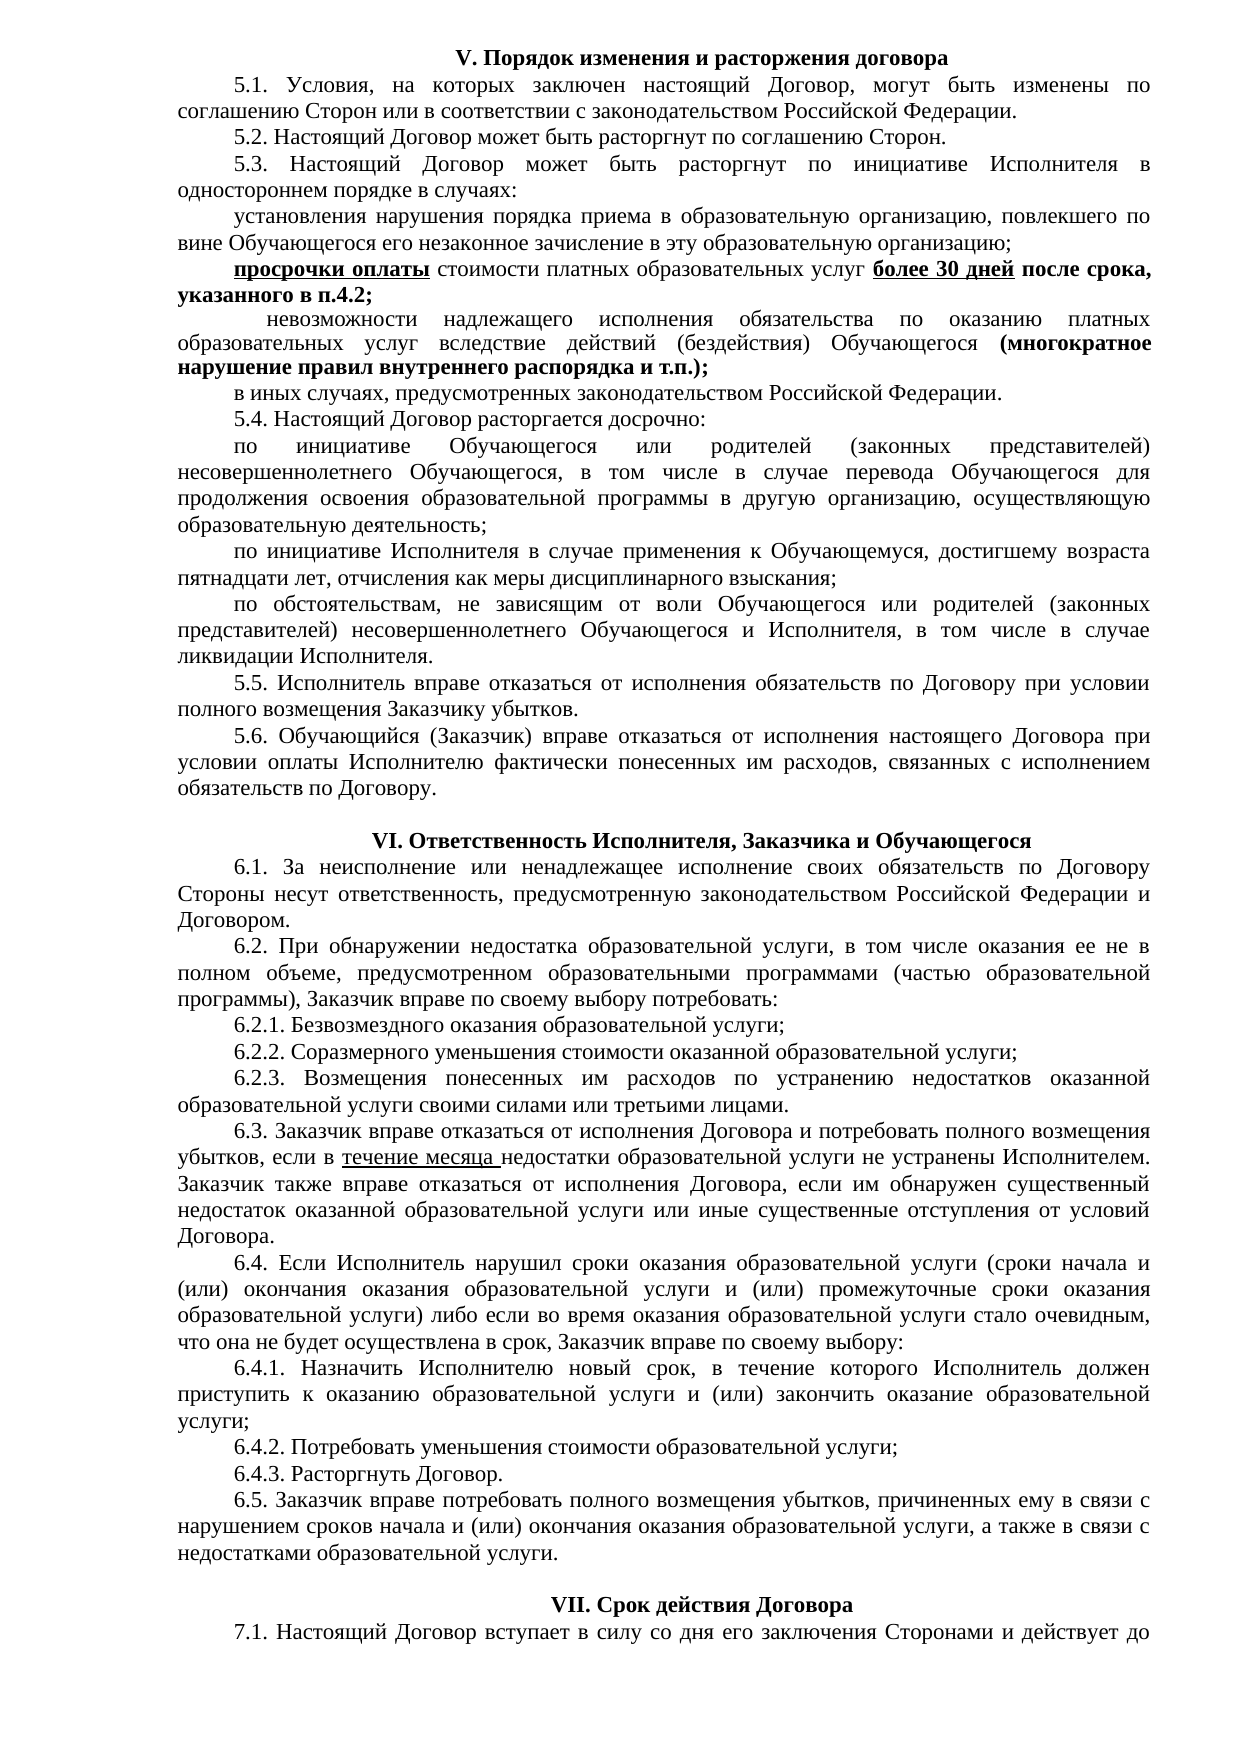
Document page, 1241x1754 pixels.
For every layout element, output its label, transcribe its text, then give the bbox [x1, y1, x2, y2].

text 5.6. Обучающийся (Заказчик) вправе отказаться от исполнения настоящего Договора при условии оплаты Исполнителю фактически понесенных им расходов, связанных с исполнением обязательств по Договору. [177, 722, 1152, 801]
text в иных случаях, предусмотренных законодательством Российской Федерации. [177, 379, 1152, 405]
text V. Порядок изменения и расторжения договора [177, 44, 1152, 71]
text 5.2. Настоящий Договор может быть расторгнут по соглашению Сторон. [177, 123, 1152, 150]
text 6.4. Если Исполнитель нарушил сроки оказания образовательной услуги (сроки начала и (или) окончания оказания образовательной услуги и (или) промежуточные сроки оказания образовательной услуги) либо если во время оказания образовательной услуги стало очевидным, что она не будет осуществлена в срок, Заказчик вправе по своему выбору: [177, 1249, 1152, 1354]
text 6.5. Заказчик вправе потребовать полного возмещения убытков, причиненных ему в связи с нарушением сроков начала и (или) окончания оказания образовательной услуги, а также в связи с недостатками образовательной услуги. [177, 1486, 1152, 1565]
text VI. Ответственность Исполнителя, Заказчика и Обучающегося [177, 827, 1152, 853]
text по инициативе Обучающегося или родителей (законных представителей) несовершеннолетнего Обучающегося, в том числе в случае перевода Обучающегося для продолжения освоения образовательной программы в другую организацию, осуществляющую образовательную деятельность; [177, 432, 1152, 537]
text 6.3. Заказчик вправе отказаться от исполнения Договора и потребовать полного возмещения убытков, если в течение месяца недостатки образовательной услуги не устранены Исполнителем. Заказчик также вправе отказаться от исполнения Договора, если им обнаружен существенный недостаток оказанной образовательной услуги или иные существенные отступления от условий Договора. [177, 1117, 1152, 1249]
text 5.3. Настоящий Договор может быть расторгнут по инициативе Исполнителя в одностороннем порядке в случаях: [177, 150, 1152, 202]
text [177, 1618, 1152, 1644]
text VII. Срок действия Договора [177, 1591, 1152, 1618]
text установления нарушения порядка приема в образовательную организацию, повлекшего по вине Обучающегося его незаконное зачисление в эту образовательную организацию; [177, 202, 1152, 255]
text 5.1. Условия, на которых заключен настоящий Договор, могут быть изменены по соглашению Сторон или в соответствии с законодательством Российской Федерации. [177, 71, 1152, 123]
text по инициативе Исполнителя в случае применения к Обучающемуся, достигшему возраста пятнадцати лет, отчисления как меры дисциплинарного взыскания; [177, 537, 1152, 590]
text 6.4.1. Назначить Исполнителю новый срок, в течение которого Исполнитель должен приступить к оказанию образовательной услуги и (или) закончить оказание образовательной услуги; [177, 1354, 1152, 1433]
text по обстоятельствам, не зависящим от воли Обучающегося или родителей (законных представителей) несовершеннолетнего Обучающегося и Исполнителя, в том числе в случае ликвидации Исполнителя. [177, 590, 1152, 669]
text 6.4.2. Потребовать уменьшения стоимости образовательной услуги; [177, 1433, 1152, 1459]
text 6.2. При обнаружении недостатка образовательной услуги, в том числе оказания ее не в полном объеме, предусмотренном образовательными программами (частью образовательной программы), Заказчик вправе по своему выбору потребовать: [177, 932, 1152, 1012]
text 6.2.2. Соразмерного уменьшения стоимости оказанной образовательной услуги; [177, 1038, 1152, 1064]
text 6.2.3. Возмещения понесенных им расходов по устранению недостатков оказанной образовательной услуги своими силами или третьими лицами. [177, 1064, 1152, 1117]
text 5.4. Настоящий Договор расторгается досрочно: [177, 405, 1152, 432]
text 6.2.1. Безвозмездного оказания образовательной услуги; [177, 1012, 1152, 1038]
text 6.4.3. Расторгнуть Договор. [177, 1459, 1152, 1486]
text невозможности надлежащего исполнения обязательства по оказанию платных образовательных услуг вследствие действий (бездействия) Обучающегося (многократное нарушение правил внутреннего распорядка и т.п.); [177, 308, 1152, 379]
text 5.5. Исполнитель вправе отказаться от исполнения обязательств по Договору при условии полного возмещения Заказчику убытков. [177, 669, 1152, 722]
text 6.1. За неисполнение или ненадлежащее исполнение своих обязательств по Договору Стороны несут ответственность, предусмотренную законодательством Российской Федерации и Договором. [177, 853, 1152, 932]
text просрочки оплаты стоимости платных образовательных услуг более 30 дней после срока, указанного в п.4.2; [177, 255, 1152, 308]
